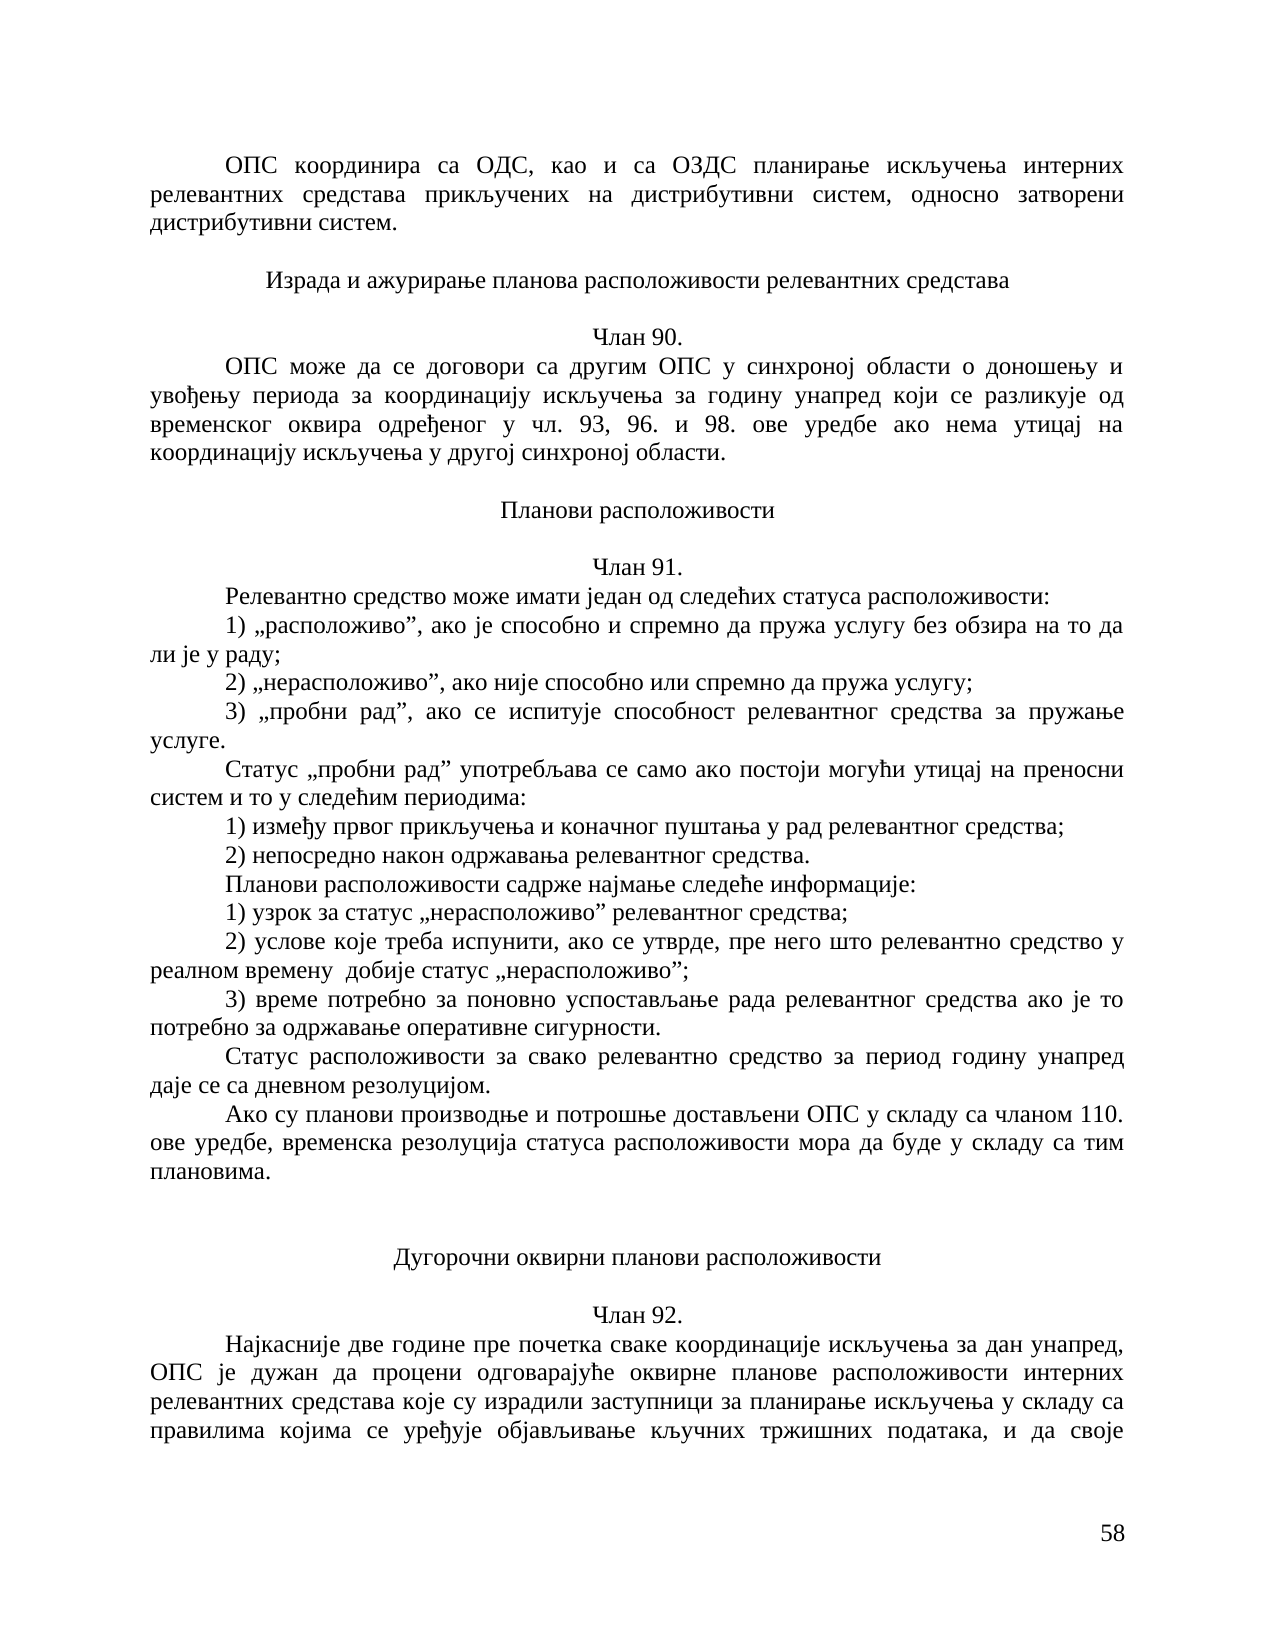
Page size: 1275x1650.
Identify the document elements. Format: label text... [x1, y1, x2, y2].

text Планови расположивости [150, 495, 1125, 524]
text Дугорочни оквирни планови расположивости [150, 1242, 1125, 1271]
text 2) услове које треба испунити, ако се утврде, пре него што релевантно средство у реалном времену добије статус „нерасположиво”; [150, 926, 1125, 984]
text Члан 90. [150, 322, 1125, 351]
text 2) „нерасположиво”, ако није способно или спремно да пружа услугу; [150, 667, 1125, 696]
text 1) између првог прикључења и коначног пуштања у рад релевантног средства; [150, 811, 1125, 840]
text ОПС координира са ОДС, као и са ОЗДС планирање искључења интерних релевантних средстава прикључених на дистрибутивни систем, односно затворени дистрибутивни систем. [150, 150, 1125, 236]
text 1) узрок за статус „нерасположиво” релевантног средства; [150, 897, 1125, 926]
text 1) „расположиво”, ако је способно и спремно да пружа услугу без обзира на то да ли је у раду; [150, 610, 1125, 667]
text Члан 91. [150, 552, 1125, 581]
text Статус расположивости за свако релевантно средство за период годину унапред даје се са дневном резолуцијом. [150, 1041, 1125, 1099]
text 3) „пробни рад”, ако се испитује способност релевантног средства за пружање услуге. [150, 696, 1125, 754]
text 3) време потребно за поновно успостављање рада релевантног средства ако је то потребно за одржавање оперативне сигурности. [150, 984, 1125, 1041]
text 2) непосредно након одржавања релевантног средства. [150, 840, 1125, 869]
text Ако су планови производње и потрошње достављени ОПС у складу са чланом 110. ове уредбе, временска резолуција статуса расположивости мора да буде у складу са тим плановима. [150, 1099, 1125, 1185]
text Статус „пробни рад” употребљава се само ако постоји могући утицај на преносни систем и то у следећим периодима: [150, 754, 1125, 811]
text Планови расположивости садрже најмање следеће информације: [150, 869, 1125, 897]
text Члан 92. [150, 1300, 1125, 1329]
text ОПС може да се договори са другим ОПС у синхроној области о доношењу и увођењу периода за координацију искључења за годину унапред који се разликује од временског оквира одређеног у чл. 93, 96. и 98. ове уредбе ако нема утицај на координацију искључења у другој синхроној области. [150, 351, 1125, 466]
text Релевантно средство може имати један од следећих статуса расположивости: [150, 581, 1125, 610]
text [150, 1329, 1125, 1444]
text Израда и ажурирање планова расположивости релевантних средстава [150, 265, 1125, 294]
